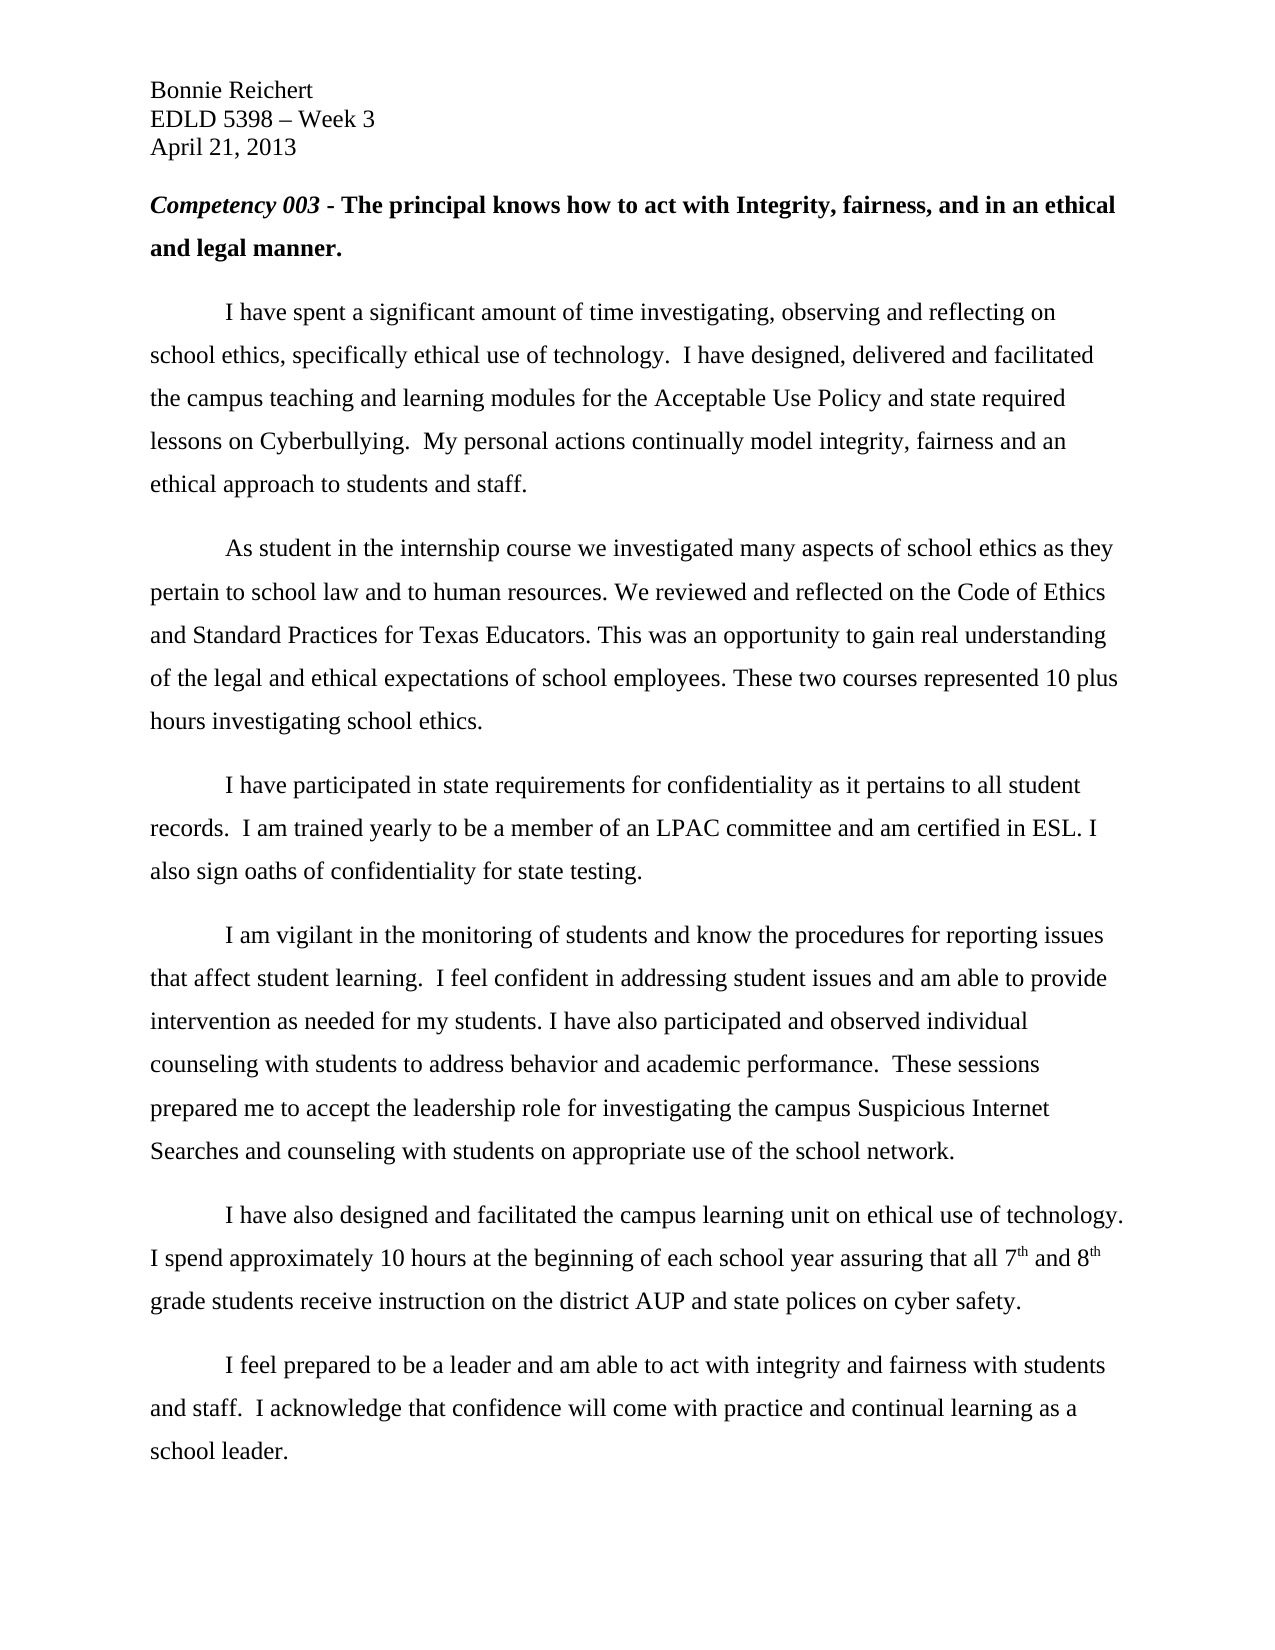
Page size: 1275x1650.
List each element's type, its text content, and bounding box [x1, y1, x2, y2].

text I feel prepared to be a leader and am able to act with integrity and fairness with students and staff. I acknowledge that confidence will come with practice and continual learning as a school leader. [150, 1350, 1125, 1465]
text As student in the internship course we investigated many aspects of school ethics as they pertain to school law and to human resources. We reviewed and reflected on the Code of Ethics and Standard Practices for Texas Educators. This was an opportunity to gain real understanding of the legal and ethical expectations of school employees. These two courses represented 10 plus hours investigating school ethics. [150, 533, 1125, 735]
text I have participated in state requirements for confidentiality as it pertains to all student records. I am trained yearly to be a member of an LPAC committee and am certified in ESL. I also sign oaths of confidentiality for state testing. [150, 770, 1125, 885]
text I am vigilant in the monitoring of students and know the procedures for reporting issues that affect student learning. I feel confident in addressing student issues and am able to provide intervention as needed for my students. I have also participated and observed individual counseling with students to address behavior and academic performance. These sessions prepared me to accept the leadership role for investigating the campus Suspicious Internet Searches and counseling with students on appropriate use of the school network. [150, 920, 1125, 1164]
text I have spent a significant amount of time investigating, observing and reflecting on school ethics, specifically ethical use of technology. I have designed, delivered and facilitated the campus teaching and learning modules for the Acceptable Use Policy and state required lessons on Cyberbullying. My personal actions continually model integrity, fairness and an ethical approach to students and staff. [150, 297, 1125, 498]
text I have also designed and facilitated the campus learning unit on ethical use of technology. I spend approximately 10 hours at the beginning of each school year assuring that all 7th and 8th grade students receive instruction on the district AUP and state polices on cyber safety. [150, 1200, 1125, 1315]
text Competency 003 - The principal knows how to act with Integrity, fairness, and in an ethical and legal manner. [150, 190, 1125, 262]
